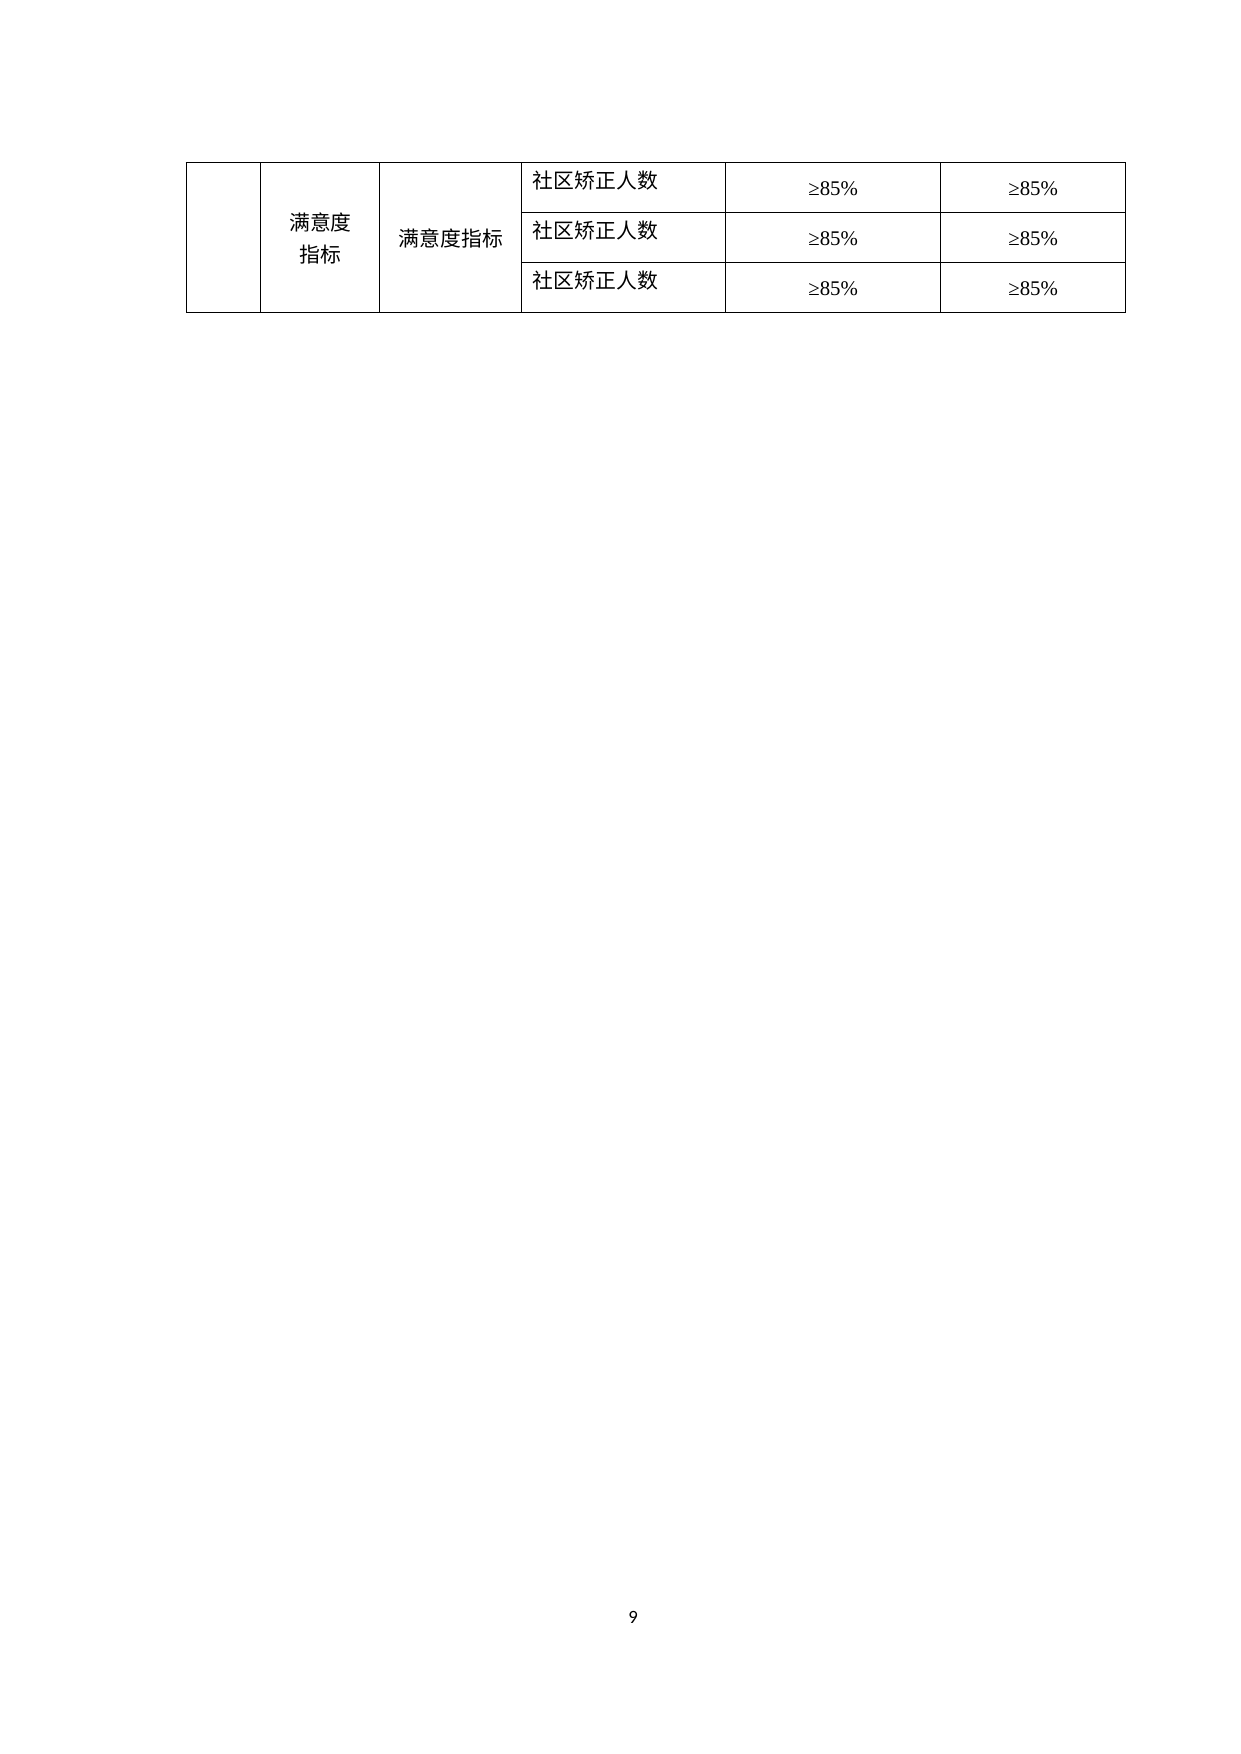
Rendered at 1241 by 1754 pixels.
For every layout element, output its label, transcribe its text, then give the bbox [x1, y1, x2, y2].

table_cell 社区矫正人数 [522, 263, 725, 312]
table_cell ≥85% [941, 213, 1125, 262]
table_cell ≥85% [726, 213, 940, 262]
table_cell ≥85% [726, 263, 940, 312]
table_cell 社区矫正人数 [522, 213, 725, 262]
table_cell 满意度指标 [380, 163, 521, 312]
table_cell 社区矫正人数 [522, 163, 725, 212]
table_cell 满意度 指标 [261, 163, 379, 312]
table_cell ≥85% [941, 263, 1125, 312]
table_cell ≥85% [726, 163, 940, 212]
table_cell ≥85% [941, 163, 1125, 212]
